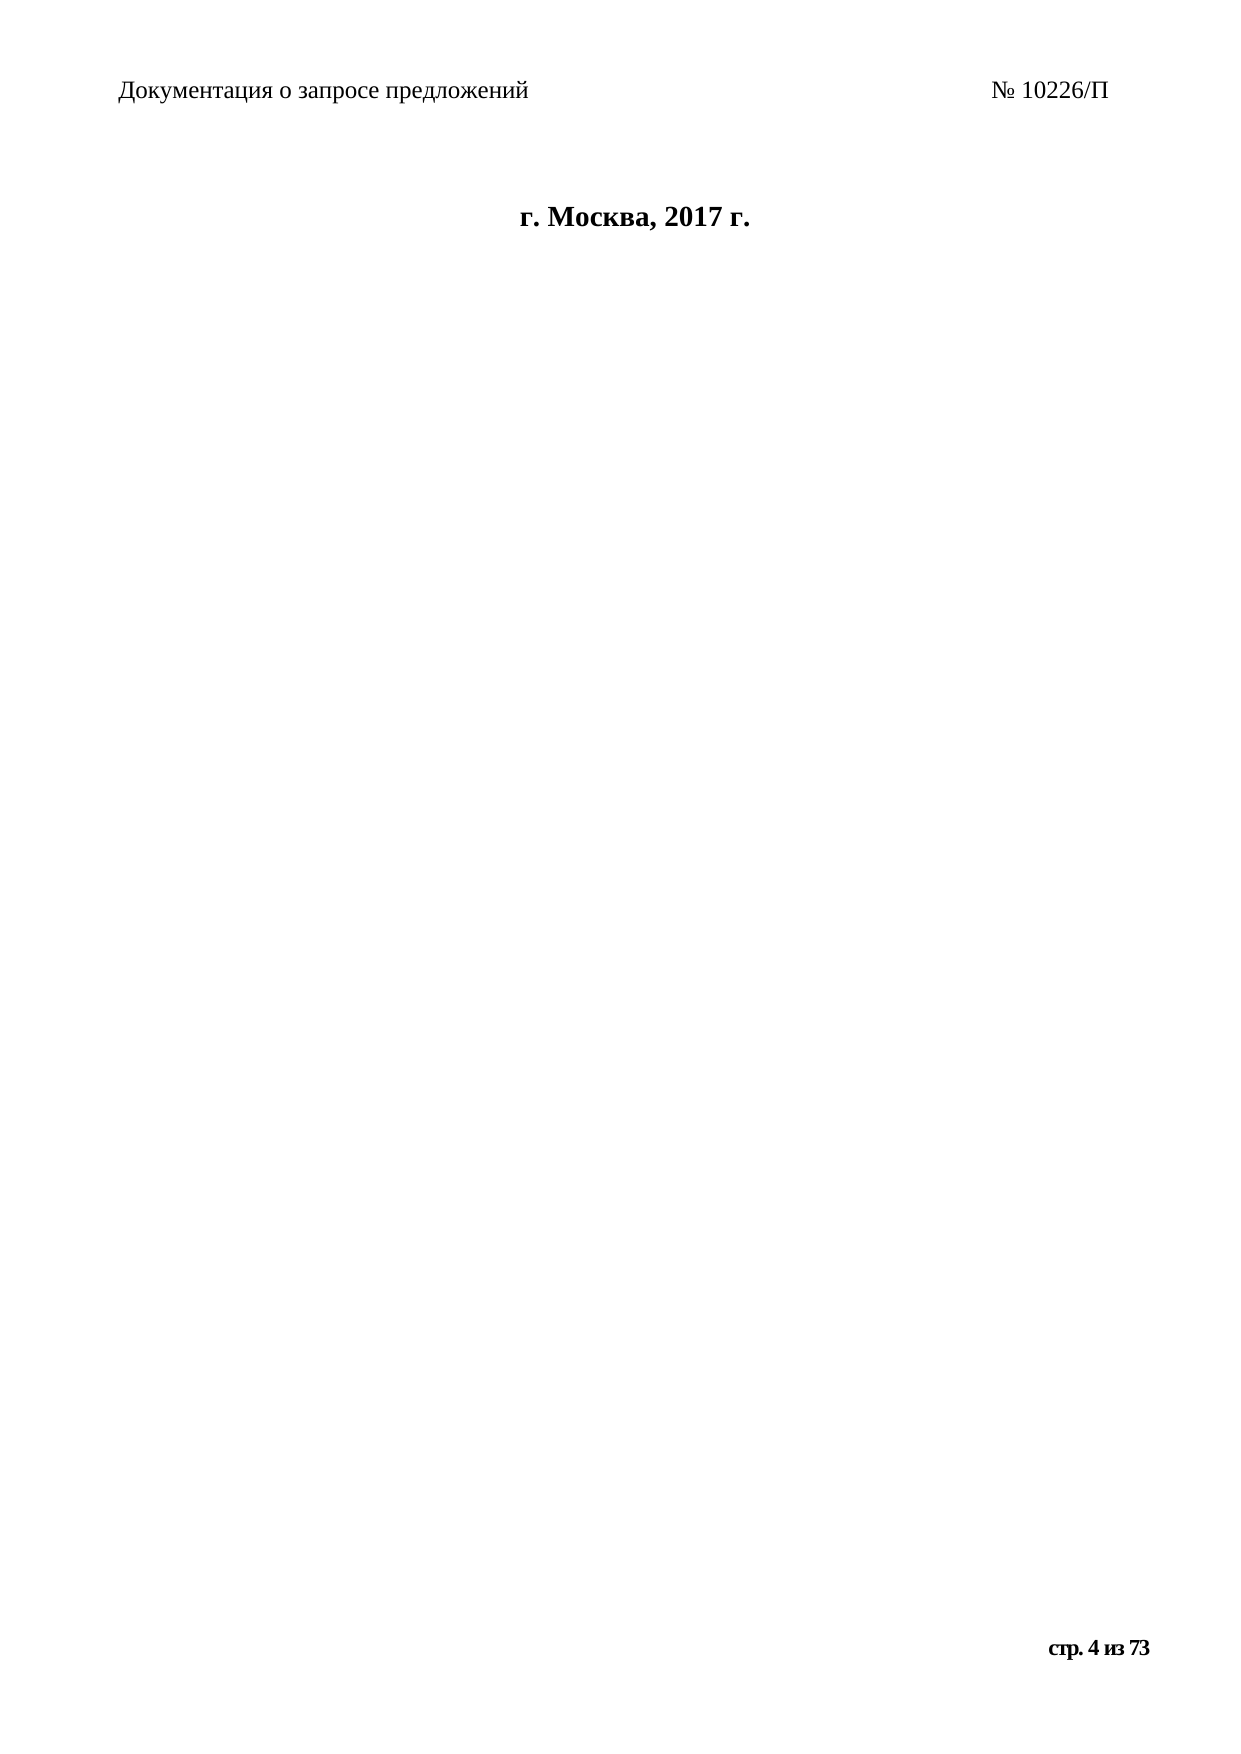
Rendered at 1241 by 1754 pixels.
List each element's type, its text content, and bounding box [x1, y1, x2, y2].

text г. Москва, 2017 г. [118, 199, 1152, 233]
